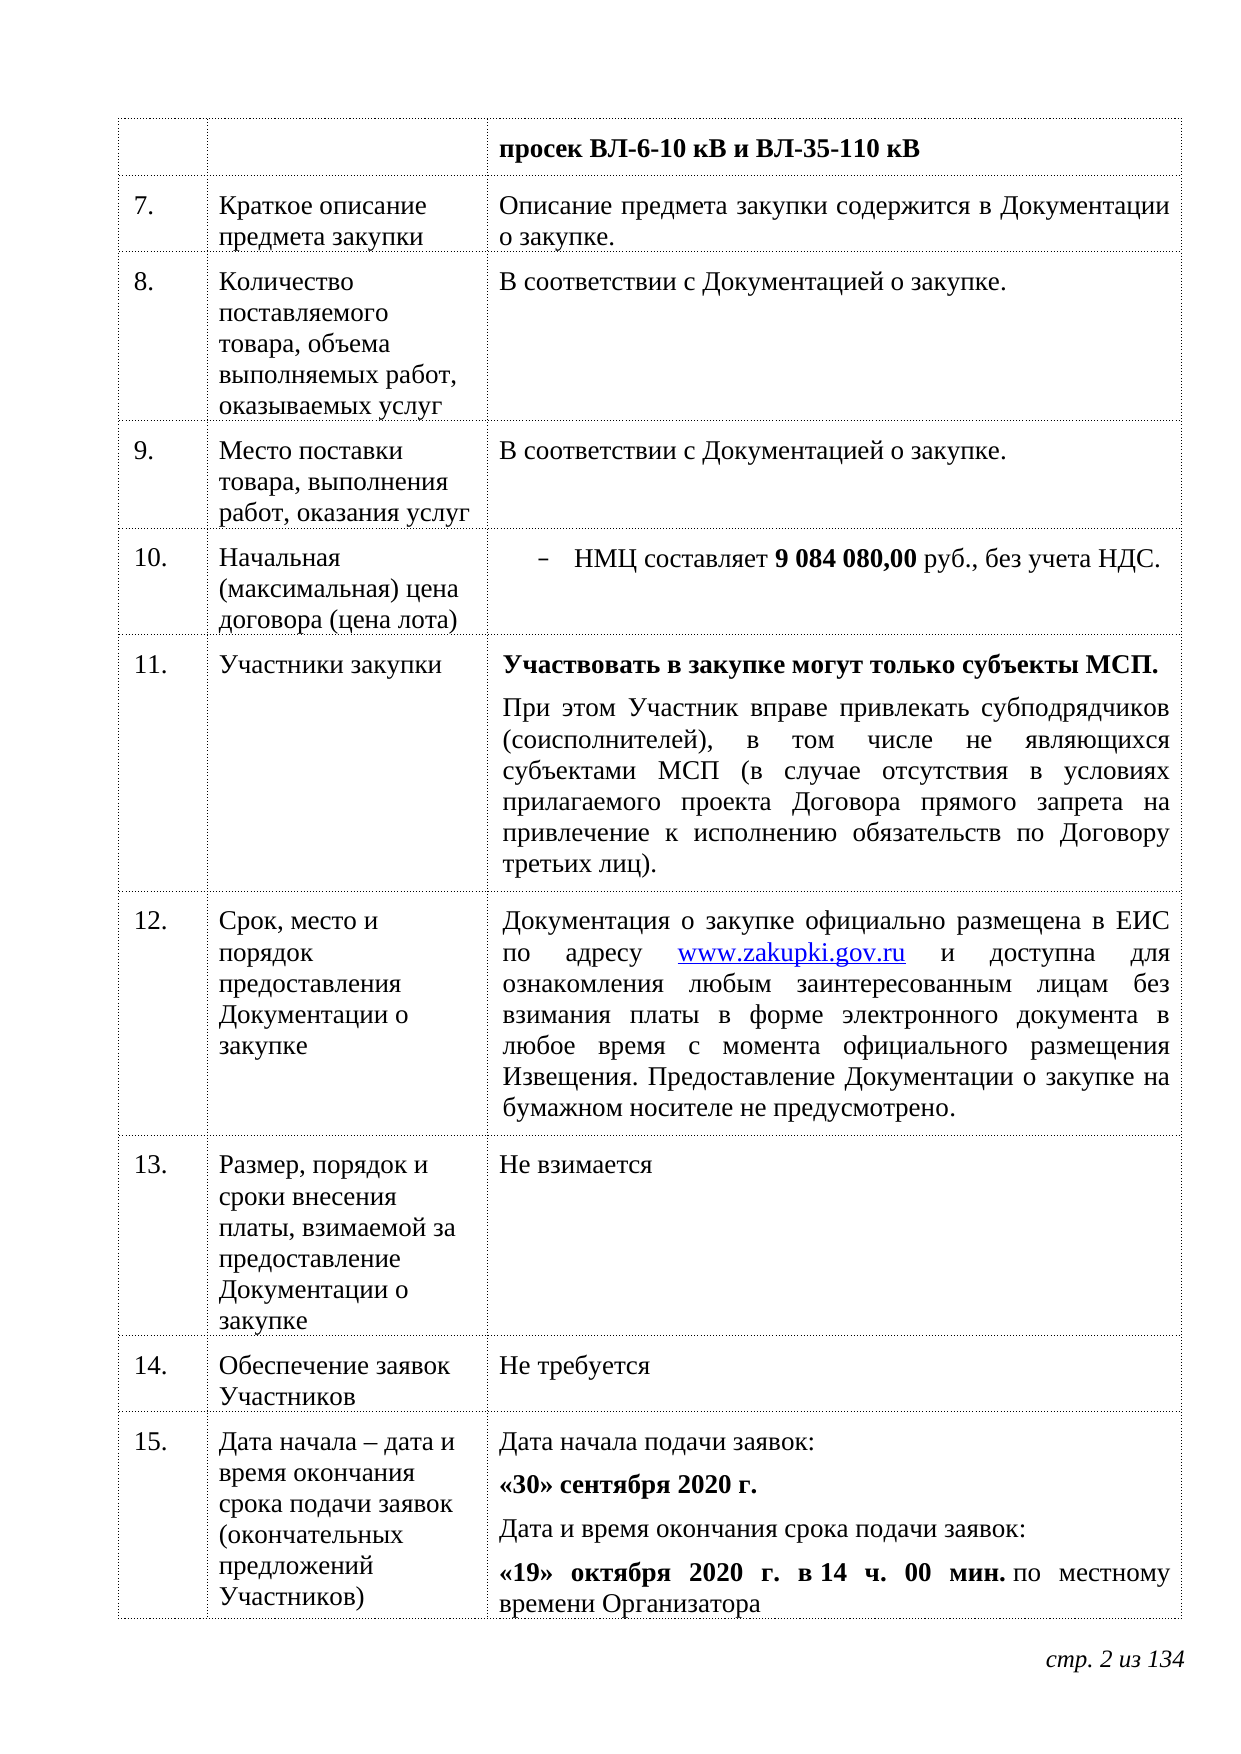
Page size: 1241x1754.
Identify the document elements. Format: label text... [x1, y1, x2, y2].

table_cell [119, 1335, 207, 1411]
table_cell Участники закупки [207, 634, 488, 891]
table_cell [119, 528, 207, 634]
table_cell [119, 175, 207, 251]
table_cell Количество поставляемого товара, объема выполняемых работ, оказываемых услуг [207, 251, 488, 420]
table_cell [207, 118, 488, 175]
table_cell В соответствии с Документацией о закупке. [488, 420, 1182, 527]
table_cell Краткое описание предмета закупки [207, 175, 488, 251]
table_cell Не взимается [488, 1135, 1182, 1335]
table_cell Размер, порядок и сроки внесения платы, взимаемой за предоставление Документации о закупке [207, 1135, 488, 1335]
table_cell Место поставки товара, выполнения работ, оказания услуг [207, 420, 488, 527]
table_cell [119, 420, 207, 527]
table_cell Срок, место и порядок предоставления Документации о закупке [207, 891, 488, 1135]
table_cell Описание предмета закупки содержится в Документации о закупке. [488, 175, 1182, 251]
table_cell [119, 251, 207, 420]
table_cell [119, 118, 207, 175]
table_cell Дата начала – дата и время окончания срока подачи заявок (окончательных предложений Участников) [207, 1411, 488, 1618]
table_cell Участвовать в закупке могут только субъекты МСП. При этом Участник вправе привлекать субподрядчиков (соисполнителей), в том числе не являющихся субъектами МСП (в случае отсутствия в условиях прилагаемого проекта Договора прямого запрета на привлечение к исполнению обязательств по Договору третьих лиц). [488, 634, 1182, 891]
table_cell [119, 1411, 207, 1618]
table_cell Документация о закупке официально размещена в ЕИС по адресу www.zakupki.gov.ru и доступна для ознакомления любым заинтересованным лицам без взимания платы в форме электронного документа в любое время с момента официального размещения Извещения. Предоставление Документации о закупке на бумажном носителе не предусмотрено. [488, 891, 1182, 1135]
table_cell Начальная (максимальная) цена договора (цена лота) [207, 528, 488, 634]
table_cell [119, 891, 207, 1135]
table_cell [488, 118, 1182, 175]
table_cell Обеспечение заявок Участников [207, 1335, 488, 1411]
table_cell Не требуется [488, 1335, 1182, 1411]
table_cell НМЦ составляет 9 084 080,00 руб., без учета НДС. [488, 528, 1182, 634]
table_cell [119, 1135, 207, 1335]
table_cell [119, 634, 207, 891]
table_cell В соответствии с Документацией о закупке. [488, 251, 1182, 420]
table_cell Дата начала подачи заявок: «30» сентября 2020 г. Дата и время окончания срока подачи заявок: «19» октября 2020 г. в 14 ч. 00 мин. по местному времени Организатора [488, 1411, 1182, 1618]
